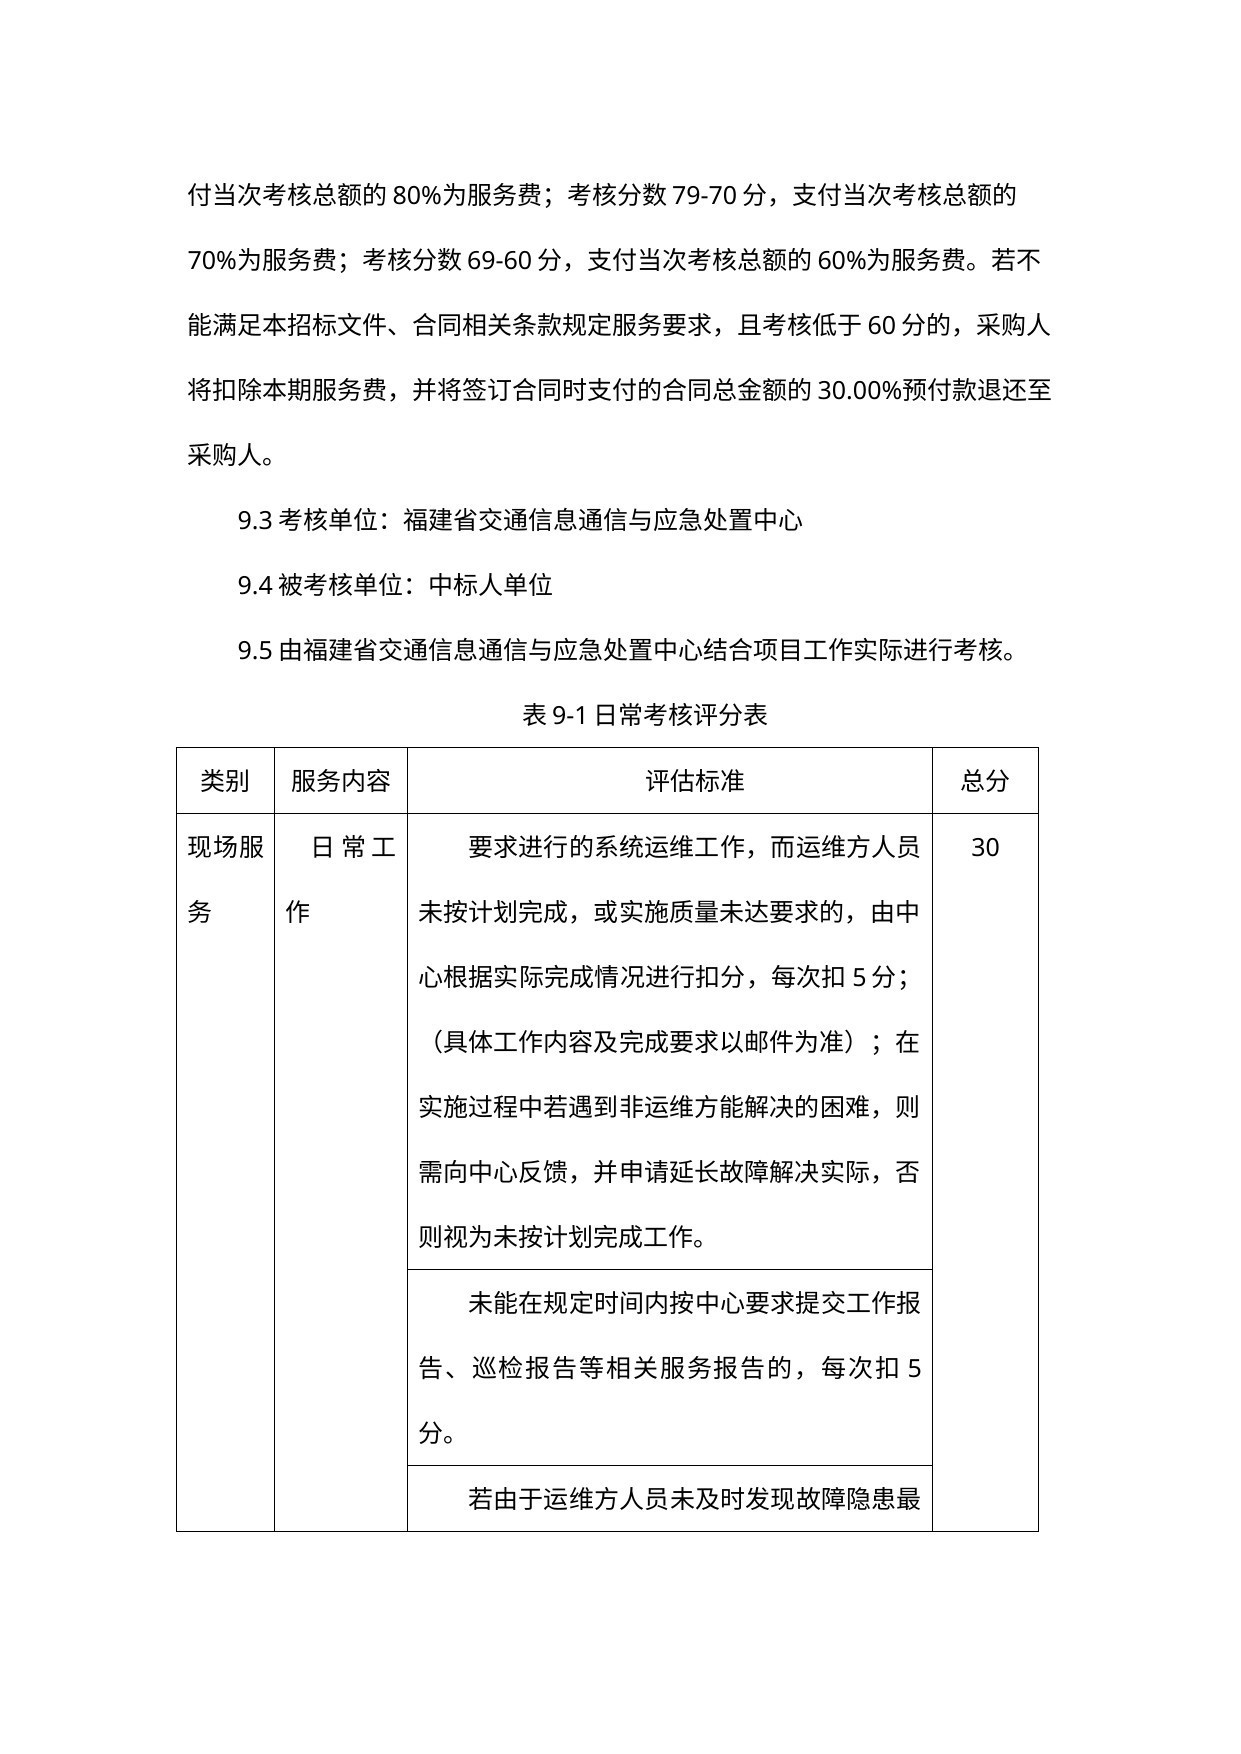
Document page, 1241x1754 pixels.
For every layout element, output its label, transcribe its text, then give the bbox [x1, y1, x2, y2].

table_header 总分 [933, 748, 1038, 813]
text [187, 162, 1053, 487]
table_cell 现场服务 [177, 814, 274, 1531]
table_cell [408, 1466, 932, 1531]
table_cell 日常工作 [275, 814, 407, 1531]
table_cell 未能在规定时间内按中心要求提交工作报告、巡检报告等相关服务报告的，每次扣5分。 [408, 1270, 932, 1465]
text 9.4被考核单位：中标人单位 [187, 552, 1053, 617]
table_cell 要求进行的系统运维工作，而运维方人员未按计划完成，或实施质量未达要求的，由中心根据实际完成情况进行扣分，每次扣5分；（具体工作内容及完成要求以邮件为准）；在实施过程中若遇到非运维方能解决的困难，则需向中心反馈，并申请延长故障解决实际，否则视为未按计划完成工作。 [408, 814, 932, 1269]
table_header 服务内容 [275, 748, 407, 813]
text 9.5由福建省交通信息通信与应急处置中心结合项目工作实际进行考核。 [187, 617, 1053, 682]
text 表9-1日常考核评分表 [187, 682, 1053, 747]
text 9.3考核单位：福建省交通信息通信与应急处置中心 [187, 487, 1053, 552]
table_cell 30 [933, 814, 1038, 1531]
table_header 评估标准 [408, 748, 932, 813]
table_header 类别 [177, 748, 274, 813]
